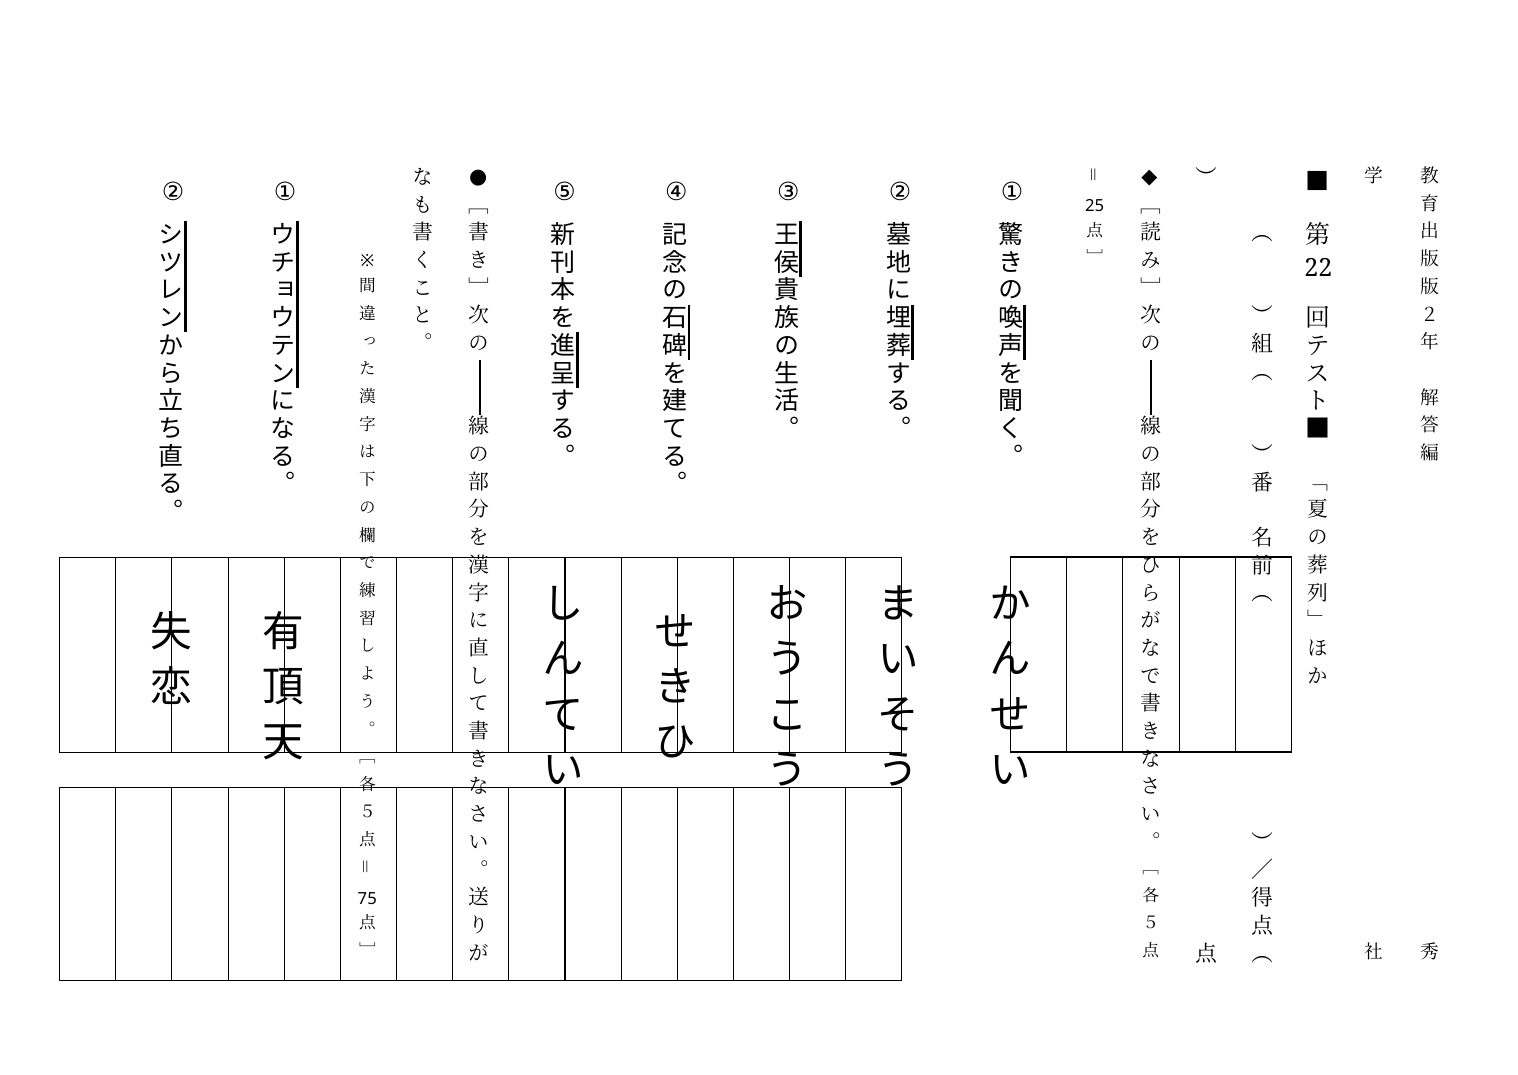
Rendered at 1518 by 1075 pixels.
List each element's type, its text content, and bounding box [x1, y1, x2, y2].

text ④ 記念の石碑を建てる。 せきひ [619, 166, 731, 969]
text ② シツレンから立ち直る。 失恋 [116, 166, 227, 969]
text ◆［読み］次の 線の部分をひらがなで書きなさい。［各５点＝25点］ [1066, 166, 1178, 969]
text ② 墓地に埋葬する。 まいそう [843, 166, 954, 969]
text ⑤ 新刊本を進呈する。 しんてい [507, 166, 619, 969]
text ③ 王侯貴族の生活。 おうこう [731, 166, 843, 969]
text ●［書き］次の 線の部分を漢字に直して書きなさい。送りがなも書くこと。 [395, 166, 507, 969]
text 教育出版版２年 解答編 秀学社 [1346, 166, 1458, 969]
text ※間違った漢字は下の欄で練習しよう。［各５点＝75点］ [339, 166, 395, 969]
text （ ）組（ ）番 名前（ ）／得点（ ）点 [1178, 166, 1290, 969]
text ① 驚きの喚声を聞く。 かんせい [954, 166, 1066, 969]
text ■第22回テスト■ 「夏の葬列」ほか [1290, 166, 1346, 969]
text ① ウチョウテンになる。 有頂天 [227, 166, 339, 969]
